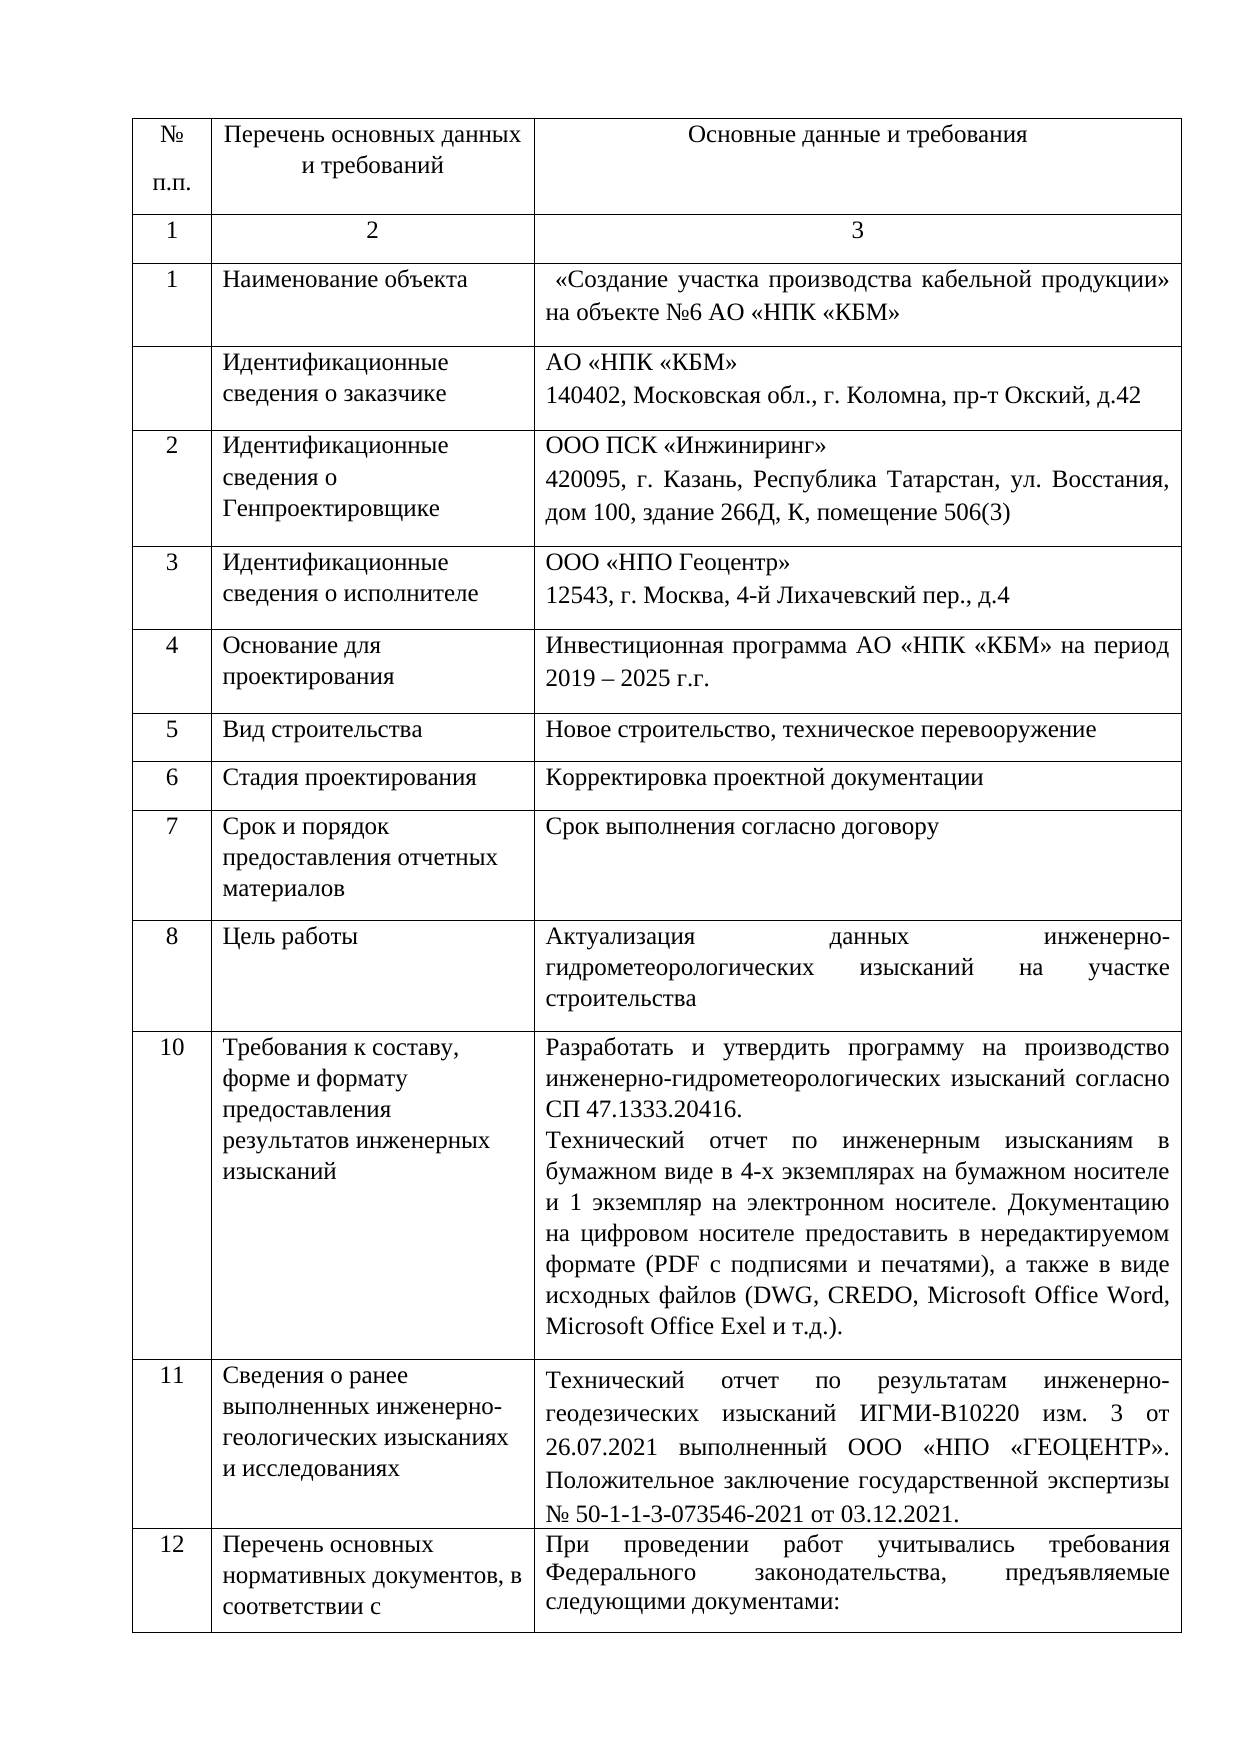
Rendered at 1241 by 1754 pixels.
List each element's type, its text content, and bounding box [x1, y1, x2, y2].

table_cell Инвестиционная программа АО «НПК «КБМ» на период 2019 – 2025 г.г. [535, 630, 1181, 713]
table_cell 10 [133, 1032, 211, 1359]
table_cell 3 [535, 215, 1181, 263]
table_cell Наименование объекта [212, 264, 534, 346]
table_cell 4 [133, 630, 211, 713]
table_cell 12 [133, 1529, 211, 1632]
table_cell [212, 1529, 534, 1632]
table_cell 2 [133, 431, 211, 546]
table_cell 11 [133, 1360, 211, 1528]
table_cell Требования к составу, форме и формату предоставления результатов инженерных изысканий [212, 1032, 534, 1359]
table_cell Срок выполнения согласно договору [535, 811, 1181, 920]
table_cell 8 [133, 921, 211, 1031]
table_cell Стадия проектирования [212, 762, 534, 810]
table_cell Корректировка проектной документации [535, 762, 1181, 810]
table_cell 1 [133, 264, 211, 346]
table_cell 3 [133, 547, 211, 629]
table_cell 7 [133, 811, 211, 920]
table_cell Вид строительства [212, 714, 534, 761]
table_cell 6 [133, 762, 211, 810]
table_cell АО «НПК «КБМ» 140402, Московская обл., г. Коломна, пр-т Окский, д.42 [535, 347, 1181, 429]
table_cell Разработать и утвердить программу на производство инженерно-гидрометеорологических изысканий согласно СП 47.1333.20416. Технический отчет по инженерным изысканиям в бумажном виде в 4-х экземплярах на бумажном носителе и 1 экземпляр на электронном носителе. Документацию на цифровом носителе предоставить в нередактируемом формате (PDF с подписями и печатями), а также в виде исходных файлов (DWG, CREDO, Microsoft Office Word, Microsoft Office Exel и т.д.). [535, 1032, 1181, 1359]
table_cell [133, 347, 211, 429]
table_cell Технический отчет по результатам инженерно-геодезических изысканий ИГМИ-В10220 изм. 3 от 26.07.2021 выполненный ООО «НПО «ГЕОЦЕНТР». Положительное заключение государственной экспертизы № 50-1-1-3-073546-2021 от 03.12.2021. [535, 1360, 1181, 1528]
table_cell Цель работы [212, 921, 534, 1031]
table_cell 1 [133, 215, 211, 263]
table_header Перечень основных данных и требований [212, 119, 534, 214]
table_cell 5 [133, 714, 211, 761]
table_cell Идентификационные сведения о исполнителе [212, 547, 534, 629]
table_cell ООО ПСК «Инжиниринг» 420095, г. Казань, Республика Татарстан, ул. Восстания, дом 100, здание 266Д, К, помещение 506(3) [535, 431, 1181, 546]
table_cell «Создание участка производства кабельной продукции» на объекте №6 АО «НПК «КБМ» [535, 264, 1181, 346]
table_cell Новое строительство, техническое перевооружение [535, 714, 1181, 761]
table_header Основные данные и требования [535, 119, 1181, 214]
table_cell ООО «НПО Геоцентр» 12543, г. Москва, 4-й Лихачевский пер., д.4 [535, 547, 1181, 629]
table_cell Идентификационные сведения о заказчике [212, 347, 534, 429]
table_header № п.п. [133, 119, 211, 214]
table_cell Сведения о ранее выполненных инженерно-геологических изысканиях и исследованиях [212, 1360, 534, 1528]
table_cell 2 [212, 215, 534, 263]
table_cell Идентификационные сведения о Генпроектировщике [212, 431, 534, 546]
table_cell Основание для проектирования [212, 630, 534, 713]
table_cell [535, 1529, 1181, 1632]
table_cell Актуализация данных инженерно-гидрометеорологических изысканий на участке строительства [535, 921, 1181, 1031]
table_cell Срок и порядок предоставления отчетных материалов [212, 811, 534, 920]
